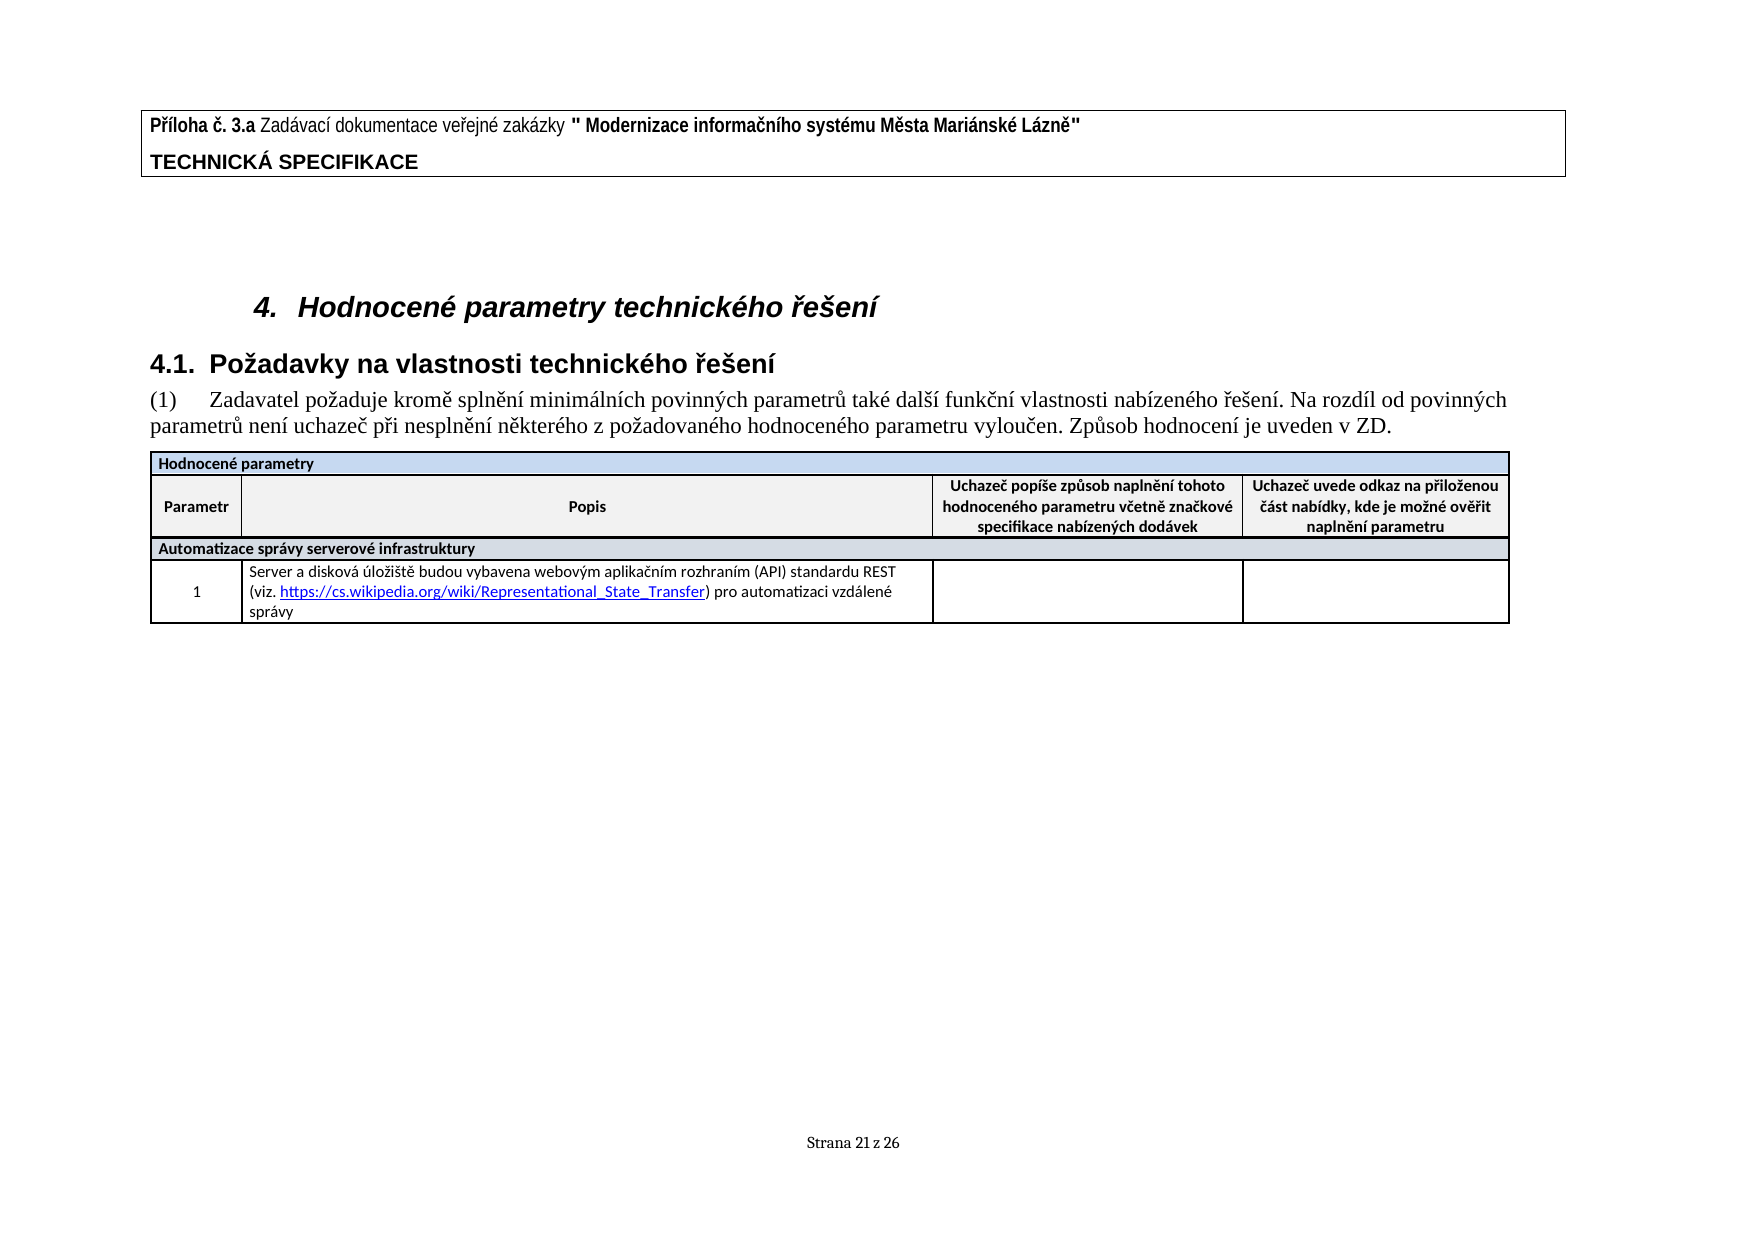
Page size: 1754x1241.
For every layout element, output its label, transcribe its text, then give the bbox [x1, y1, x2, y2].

table_cell Popis [242, 476, 932, 536]
table_cell 1 [152, 561, 241, 622]
text Zadavatel požaduje kromě splnění minimálních povinných parametrů také další funkční vlastnosti nabízeného řešení. Na rozdíl od povinných parametrů není uchazeč při nesplnění některého z požadovaného hodnoceného parametru vyloučen. Způsob hodnocení je uveden v ZD. [150, 386, 1556, 438]
table_cell Parametr [152, 476, 241, 536]
table_cell Server a disková úložiště budou vybavena webovým aplikačním rozhraním (API) standardu REST (viz. https://cs.wikipedia.org/wiki/Representational_State_Transfer) pro automatizaci vzdálené správy [243, 561, 932, 622]
subtitle Hodnocené parametry technického řešení [253, 290, 1556, 323]
table_cell Automatizace správy serverové infrastruktury [152, 539, 1508, 559]
table_cell Uchazeč uvede odkaz na přiloženou část nabídky, kde je možné ověřit naplnění parametru [1243, 476, 1508, 536]
table_cell [1244, 561, 1508, 622]
table_cell [934, 561, 1242, 622]
table_cell Uchazeč popíše způsob naplnění tohoto hodnoceného parametru včetně značkové specifikace nabízených dodávek [933, 476, 1242, 536]
subtitle Požadavky na vlastnosti technického řešení [150, 348, 1556, 379]
table_header Hodnocené parametry [152, 453, 1508, 473]
